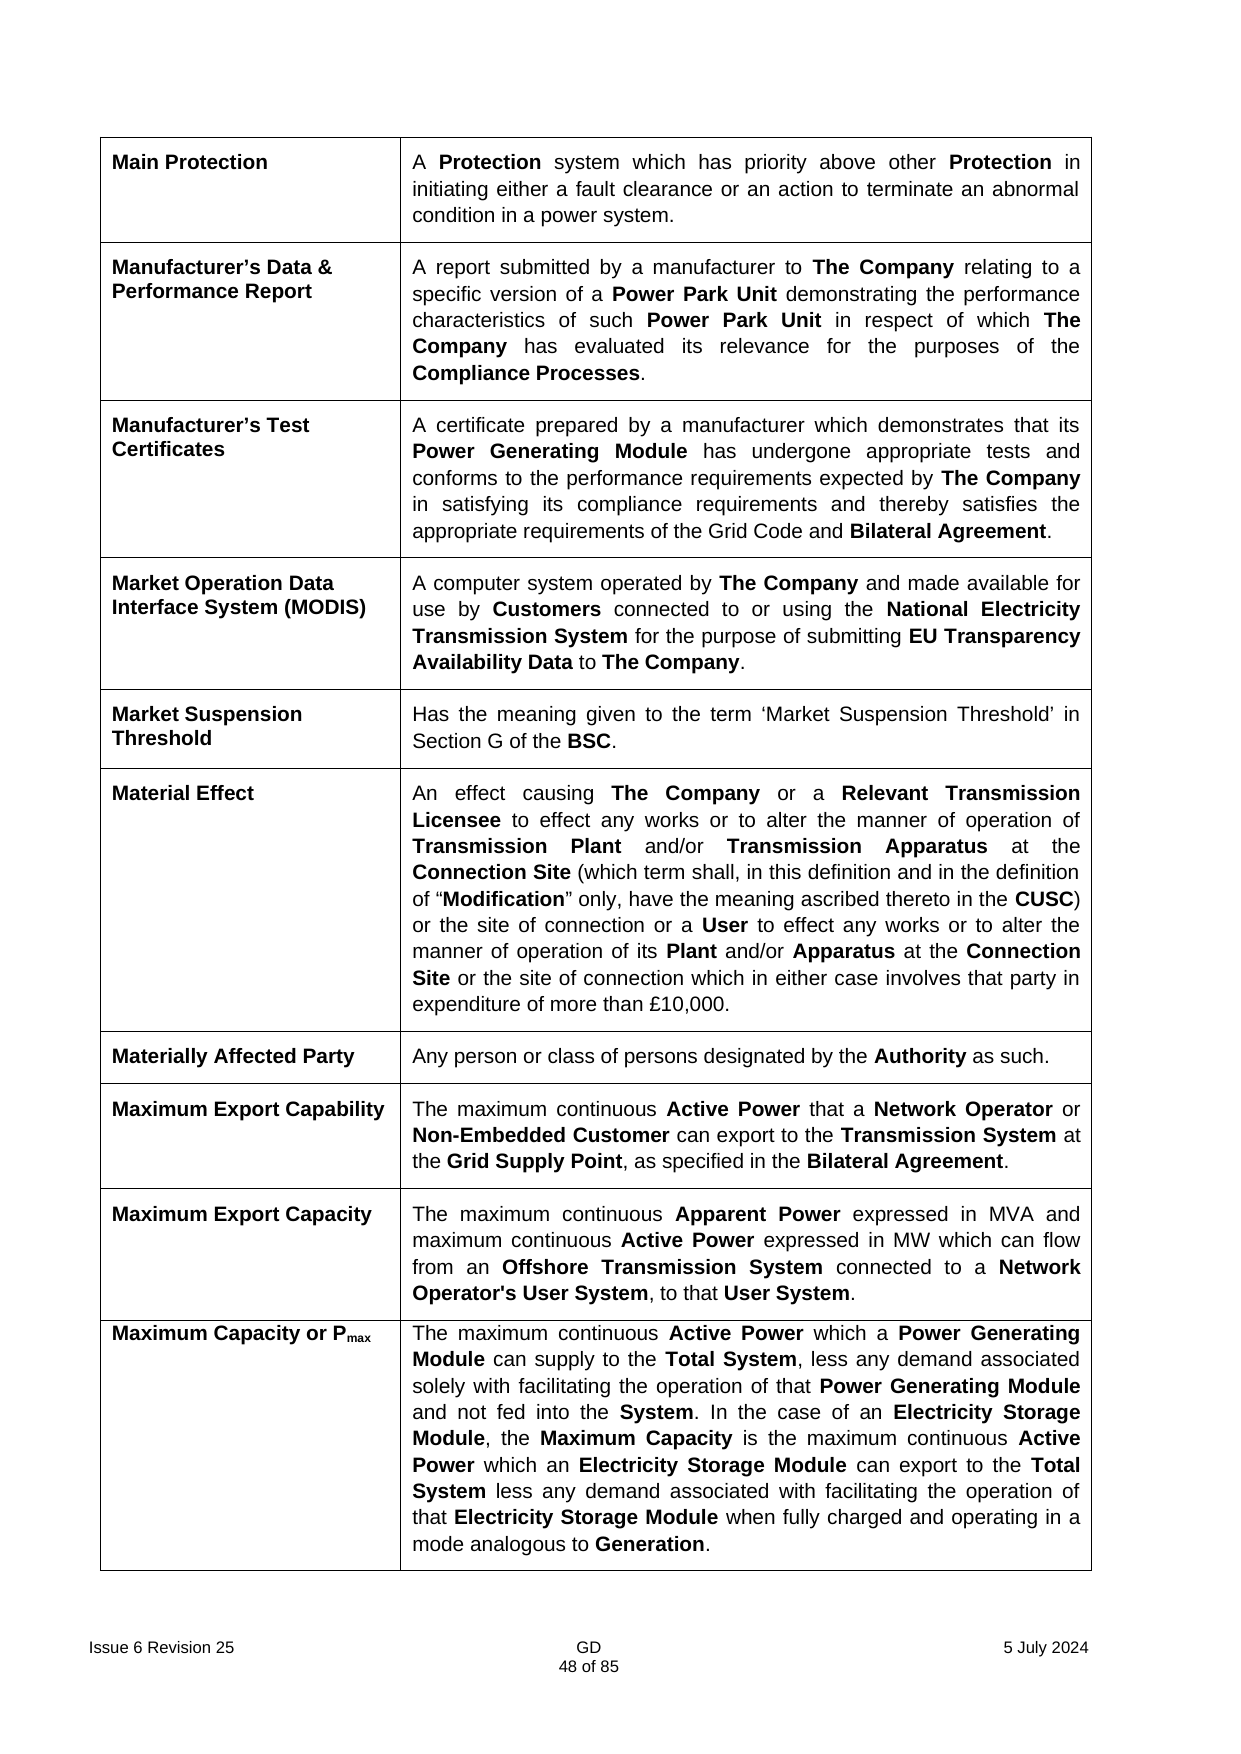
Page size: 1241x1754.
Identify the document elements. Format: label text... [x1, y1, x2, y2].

table_cell The maximum continuous Active Power that a Network Operator or Non-Embedded Customer can export to the Transmission System at the Grid Supply Point, as specified in the Bilateral Agreement. [401, 1084, 1091, 1188]
table_cell An effect causing The Company or a Relevant Transmission Licensee to effect any works or to alter the manner of operation of Transmission Plant and/or Transmission Apparatus at the Connection Site (which term shall, in this definition and in the definition of “Modification” only, have the meaning ascribed thereto in the CUSC) or the site of connection or a User to effect any works or to alter the manner of operation of its Plant and/or Apparatus at the Connection Site or the site of connection which in either case involves that party in expenditure of more than £10,000. [401, 769, 1091, 1031]
table_cell Main Protection [101, 138, 400, 242]
table_cell A report submitted by a manufacturer to The Company relating to a specific version of a Power Park Unit demonstrating the performance characteristics of such Power Park Unit in respect of which The Company has evaluated its relevance for the purposes of the Compliance Processes. [401, 243, 1091, 399]
table_cell The maximum continuous Active Power which a Power Generating Module can supply to the Total System, less any demand associated solely with facilitating the operation of that Power Generating Module and not fed into the System. In the case of an Electricity Storage Module, the Maximum Capacity is the maximum continuous Active Power which an Electricity Storage Module can export to the Total System less any demand associated with facilitating the operation of that Electricity Storage Module when fully charged and operating in a mode analogous to Generation. [401, 1321, 1091, 1570]
table_cell A Protection system which has priority above other Protection in initiating either a fault clearance or an action to terminate an abnormal condition in a power system. [401, 138, 1091, 242]
table_cell Has the meaning given to the term ‘Market Suspension Threshold’ in Section G of the BSC. [401, 690, 1091, 767]
table_cell Any person or class of persons designated by the Authority as such. [401, 1032, 1091, 1083]
table_cell A certificate prepared by a manufacturer which demonstrates that its Power Generating Module has undergone appropriate tests and conforms to the performance requirements expected by The Company in satisfying its compliance requirements and thereby satisfies the appropriate requirements of the Grid Code and Bilateral Agreement. [401, 401, 1091, 557]
table_cell Maximum Export Capacity [101, 1189, 400, 1320]
table_cell A computer system operated by The Company and made available for use by Customers connected to or using the National Electricity Transmission System for the purpose of submitting EU Transparency Availability Data to The Company. [401, 558, 1091, 689]
table_cell The maximum continuous Apparent Power expressed in MVA and maximum continuous Active Power expressed in MW which can flow from an Offshore Transmission System connected to a Network Operator's User System, to that User System. [401, 1189, 1091, 1320]
table_cell Manufacturer’s Data & Performance Report [101, 243, 400, 399]
table_cell Maximum Capacity or Pmax [101, 1321, 400, 1570]
table_cell Material Effect [101, 769, 400, 1031]
table_cell Materially Affected Party [101, 1032, 400, 1083]
table_cell Market Operation Data Interface System (MODIS) [101, 558, 400, 689]
table_cell Market Suspension Threshold [101, 690, 400, 767]
table_cell Maximum Export Capability [101, 1084, 400, 1188]
table_cell Manufacturer’s Test Certificates [101, 401, 400, 557]
